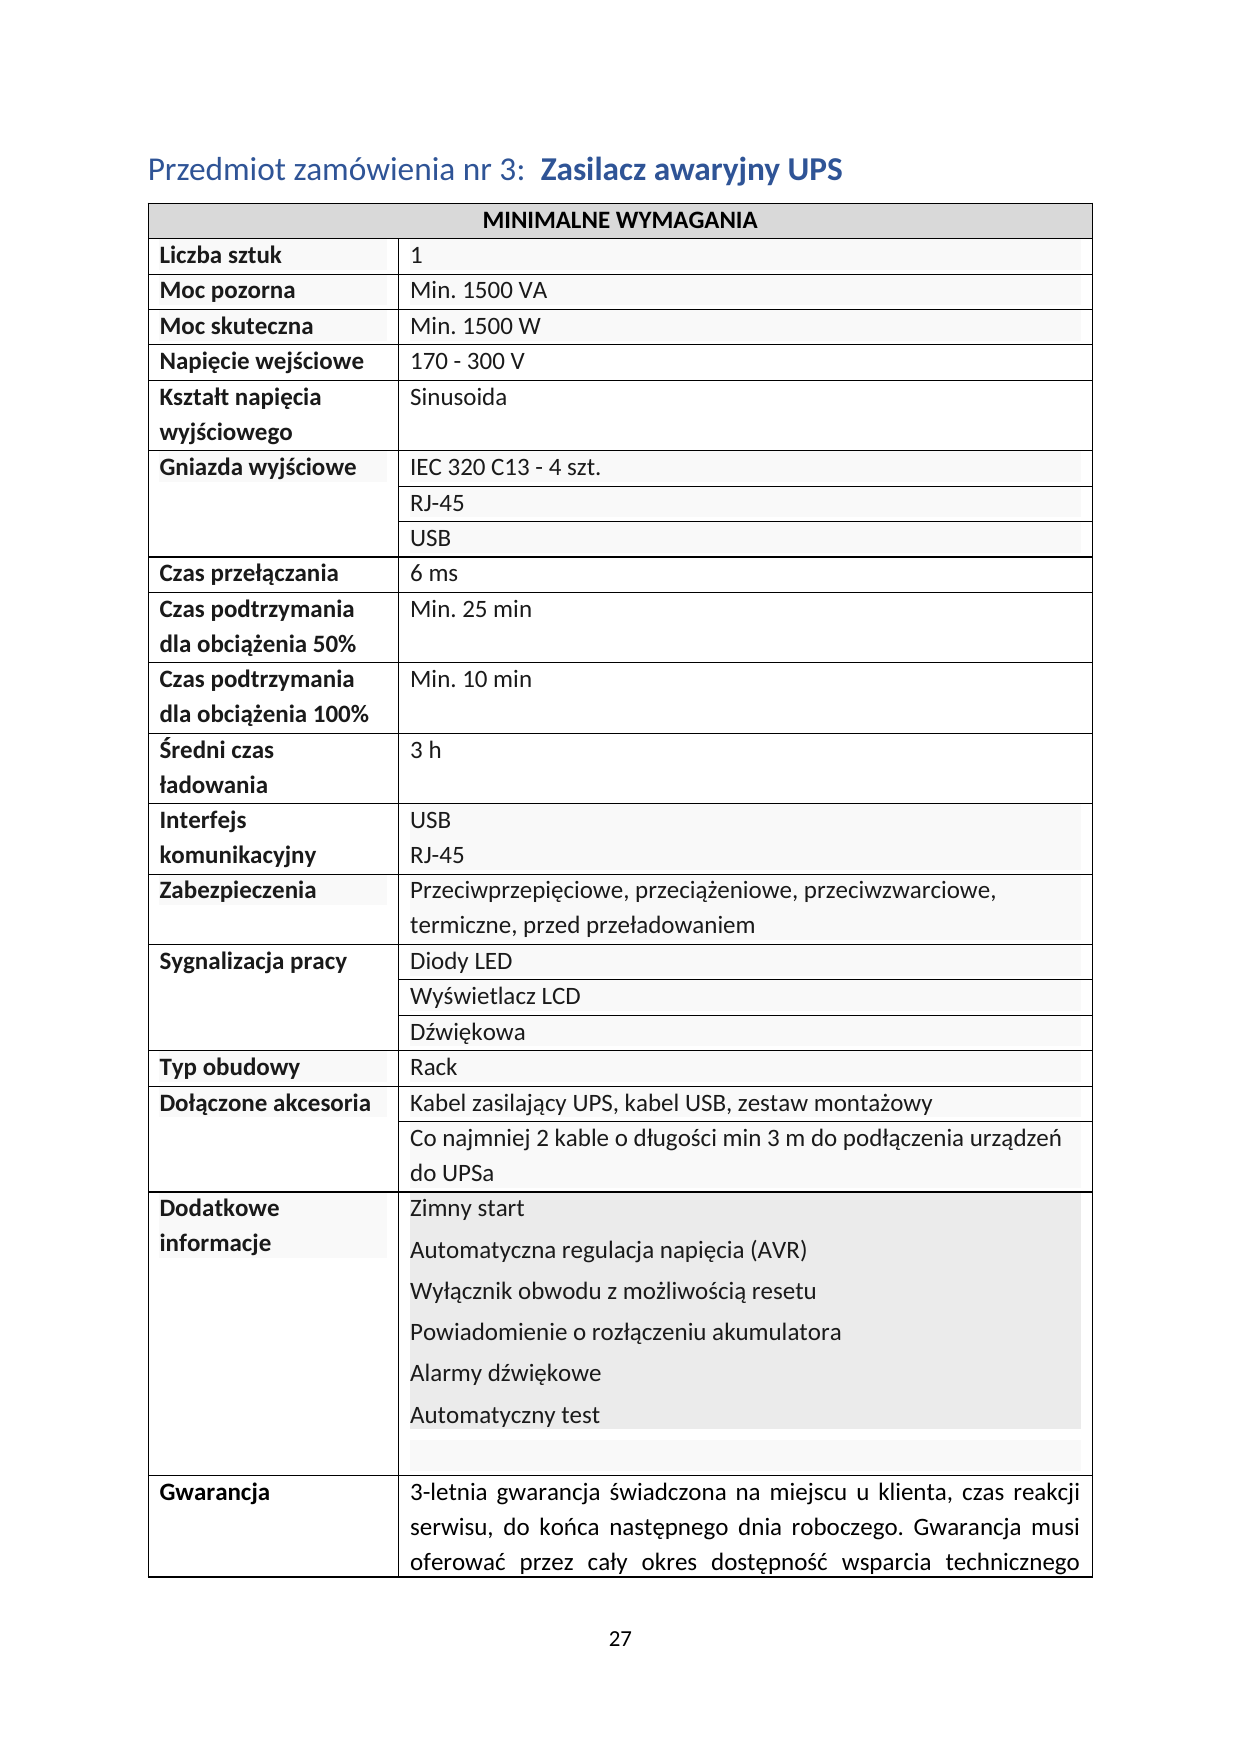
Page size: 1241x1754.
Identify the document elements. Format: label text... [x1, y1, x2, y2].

table_cell Diody LED [399, 945, 1092, 979]
table_cell RJ-45 [399, 487, 1092, 521]
table_cell 3 h [399, 734, 1092, 803]
table_cell Gwarancja [149, 1476, 398, 1576]
table_cell Kształt napięcia wyjściowego [149, 381, 398, 450]
table_cell IEC 320 C13 - 4 szt. [399, 451, 1092, 486]
table_cell Moc pozorna [149, 275, 398, 309]
table_cell Gniazda wyjściowe [149, 451, 398, 556]
table_cell Dźwiękowa [399, 1016, 1092, 1050]
table_cell Czas podtrzymania dla obciążenia 100% [149, 663, 398, 733]
table_cell 6 ms [399, 558, 1092, 592]
table_cell Sygnalizacja pracy [149, 945, 398, 1050]
table_header MINIMALNE WYMAGANIA [149, 204, 1092, 238]
table_cell Przeciwprzepięciowe, przeciążeniowe, przeciwzwarciowe, termiczne, przed przeładowaniem [399, 875, 1092, 944]
table_cell Min. 1500 W [399, 310, 1092, 344]
table_cell Średni czas ładowania [149, 734, 398, 803]
table_cell USB RJ-45 [399, 804, 1092, 873]
table_cell Moc skuteczna [149, 310, 398, 344]
table_cell Zabezpieczenia [149, 875, 398, 944]
table_cell Czas przełączania [149, 558, 398, 592]
table_cell Interfejs komunikacyjny [149, 804, 398, 873]
table_cell Min. 1500 VA [399, 275, 1092, 309]
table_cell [399, 1476, 1092, 1576]
table_cell Rack [399, 1051, 1092, 1086]
table_cell Typ obudowy [149, 1051, 398, 1086]
table_cell Zimny start Automatyczna regulacja napięcia (AVR) Wyłącznik obwodu z możliwością resetu Powiadomienie o rozłączeniu akumulatora Alarmy dźwiękowe Automatyczny test [399, 1193, 1092, 1475]
table_cell USB [399, 522, 1092, 556]
table_cell Min. 25 min [399, 593, 1092, 662]
table_cell Dołączone akcesoria [149, 1087, 398, 1191]
table_cell Czas podtrzymania dla obciążenia 50% [149, 593, 398, 662]
table_cell Dodatkowe informacje [149, 1193, 398, 1475]
subtitle Przedmiot zamówienia nr 3: Zasilacz awaryjny UPS [148, 148, 1093, 188]
table_cell Liczba sztuk [149, 239, 398, 273]
table_cell Wyświetlacz LCD [399, 980, 1092, 1015]
table_cell 170 - 300 V [399, 345, 1092, 380]
table_cell Co najmniej 2 kable o długości min 3 m do podłączenia urządzeń do UPSa [399, 1122, 1092, 1191]
table_cell Sinusoida [399, 381, 1092, 450]
table_cell Napięcie wejściowe [149, 345, 398, 380]
table_cell Min. 10 min [399, 663, 1092, 733]
table_cell Kabel zasilający UPS, kabel USB, zestaw montażowy [399, 1087, 1092, 1121]
table_cell 1 [399, 239, 1092, 273]
